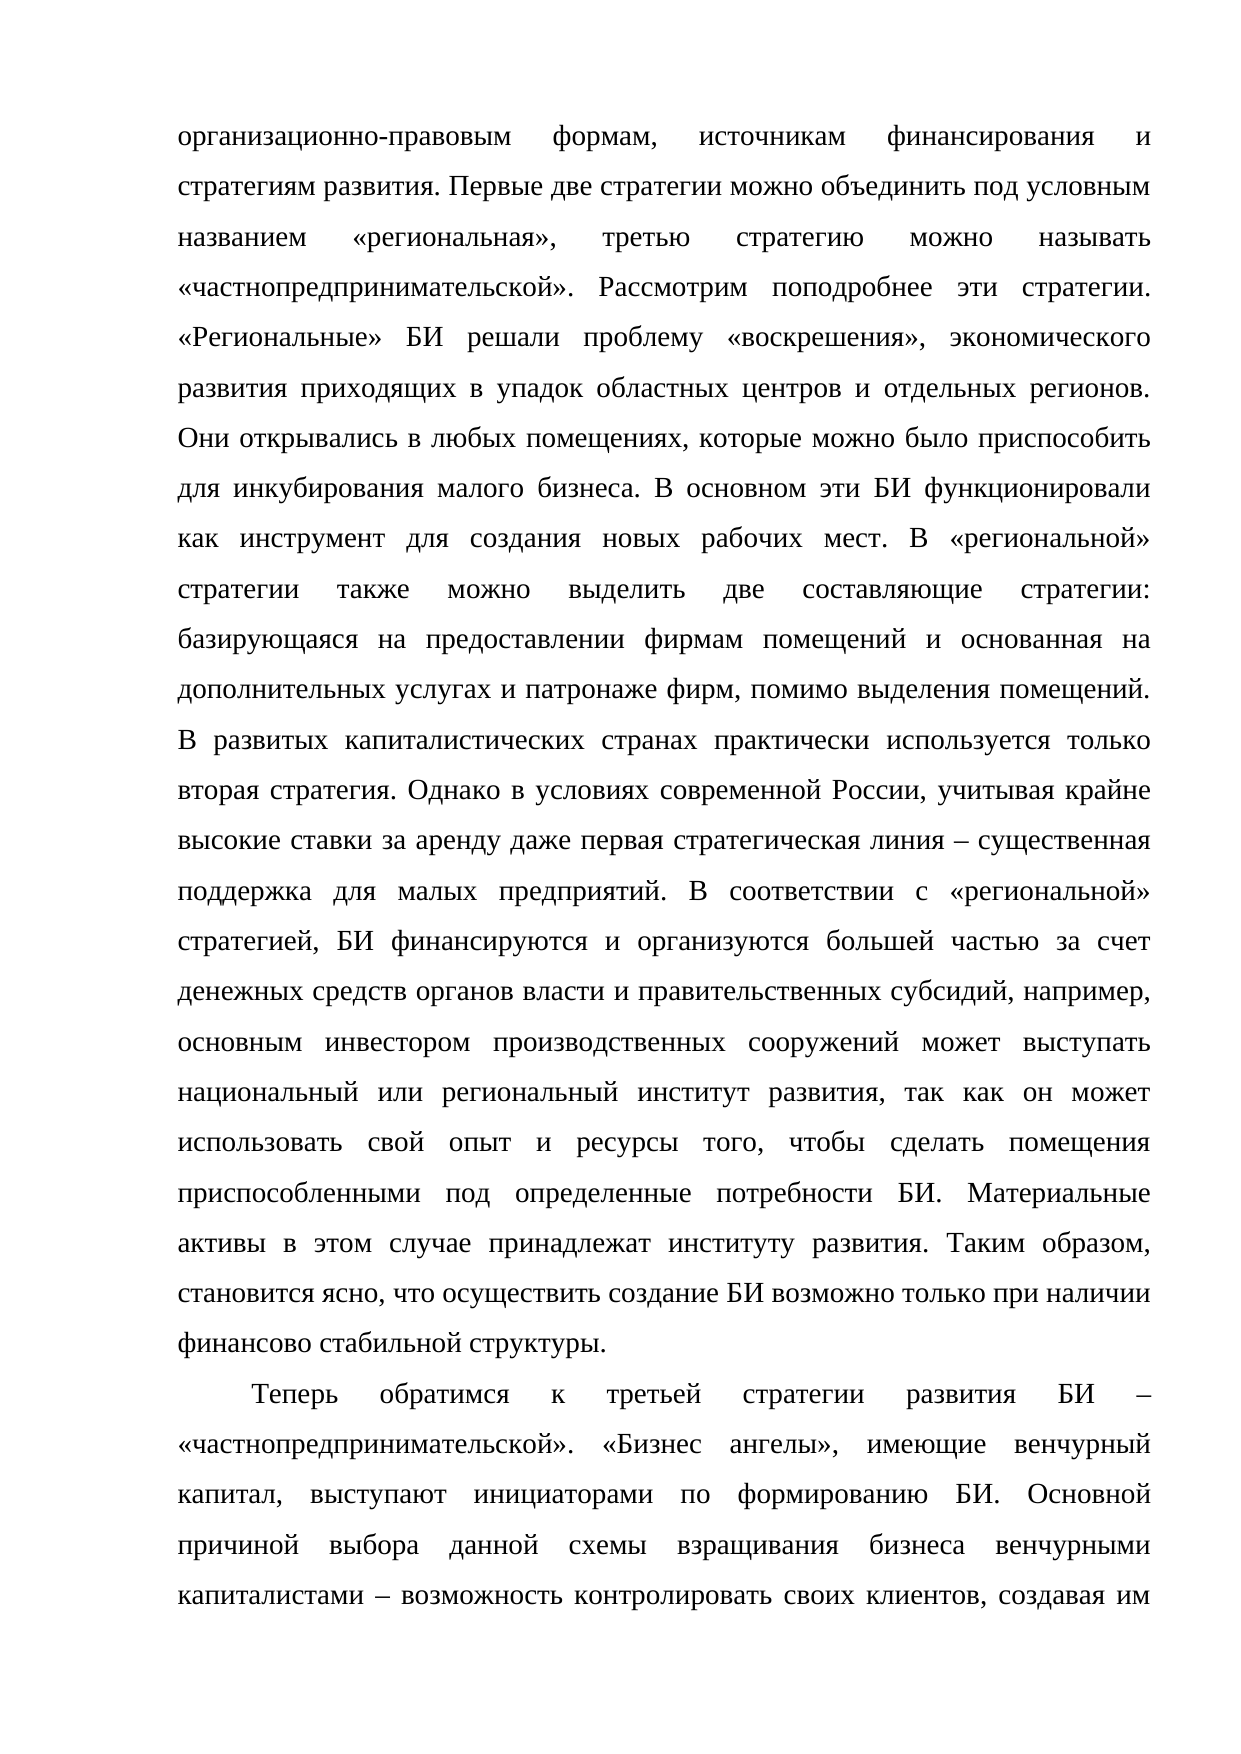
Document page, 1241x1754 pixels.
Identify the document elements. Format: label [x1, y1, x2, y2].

text [177, 118, 1152, 1359]
text [177, 1376, 1152, 1611]
